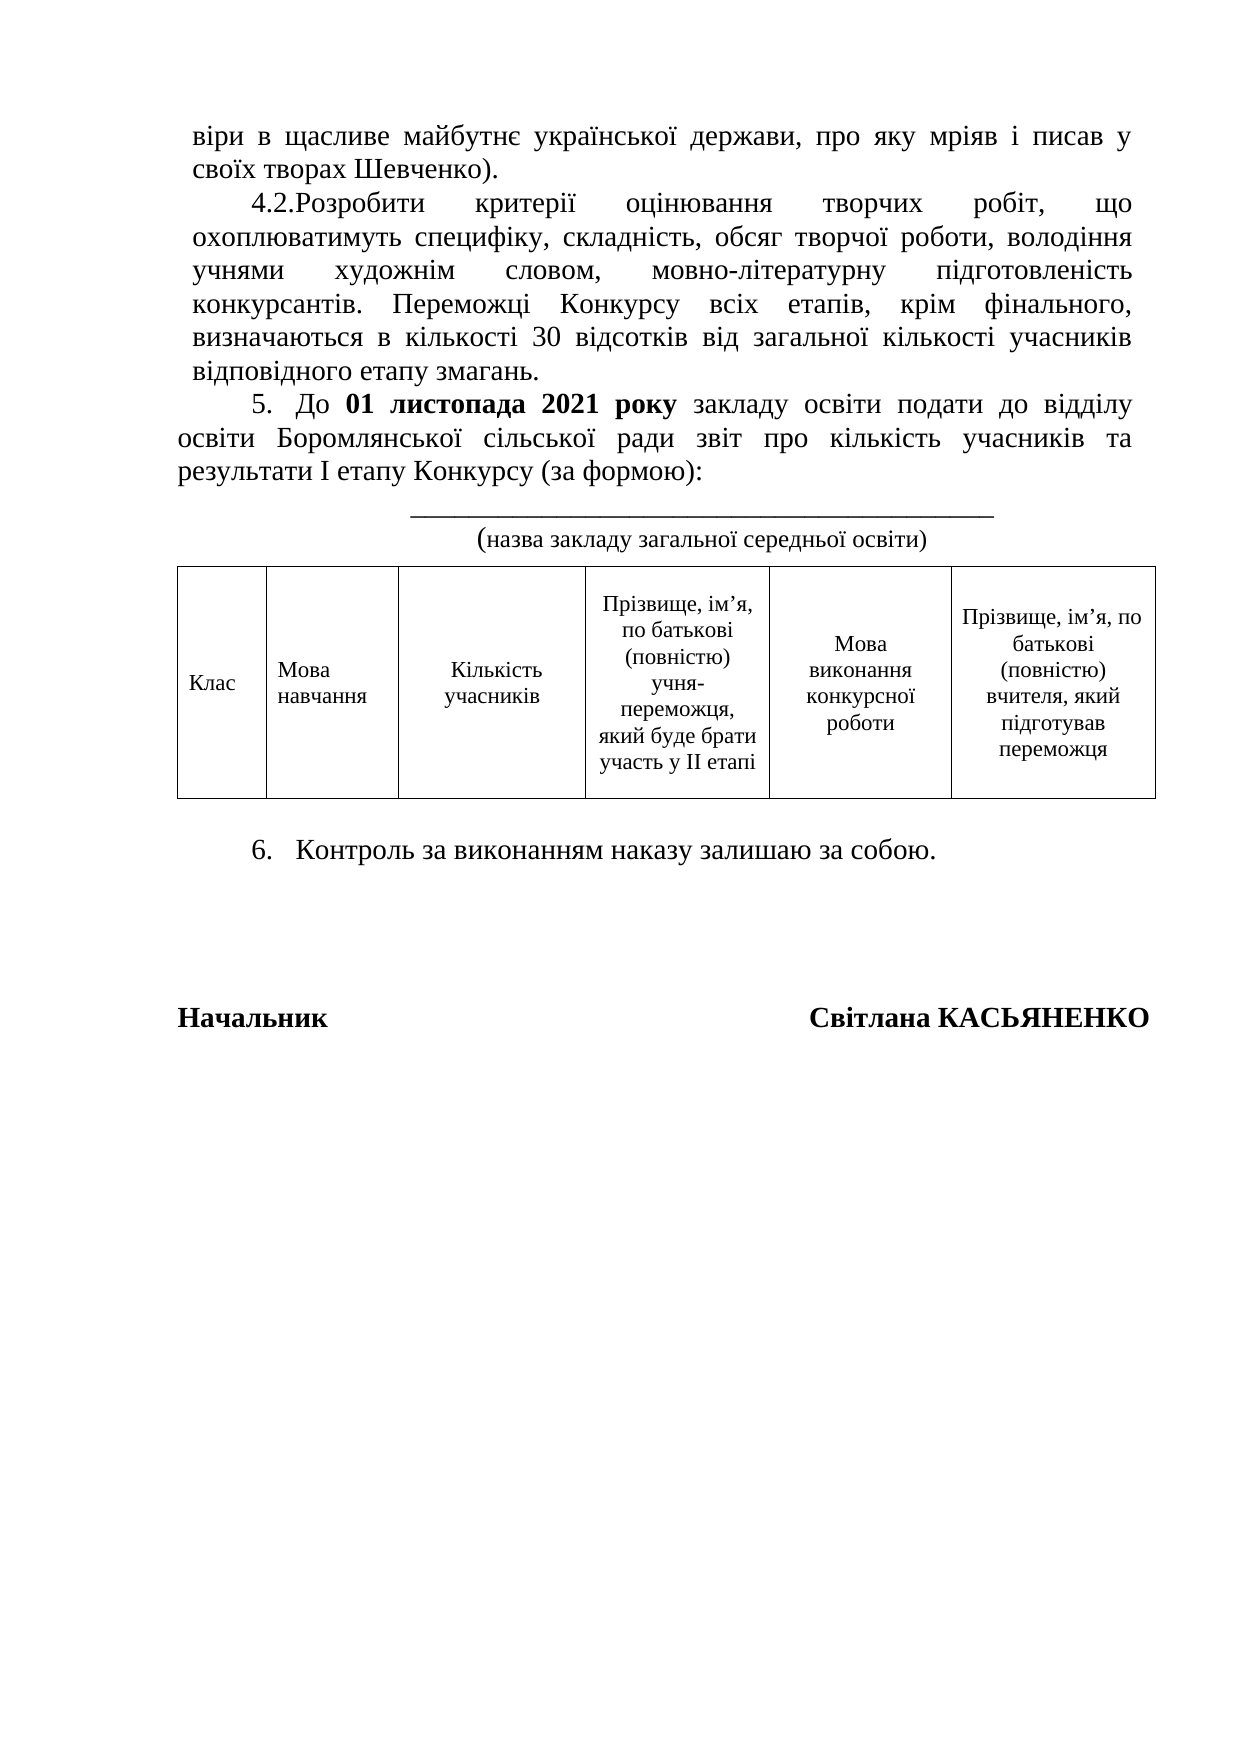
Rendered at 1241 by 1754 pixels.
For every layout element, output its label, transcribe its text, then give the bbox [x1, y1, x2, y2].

list ________________________________________ [252, 487, 1152, 521]
table_header Клас [178, 567, 266, 798]
list 4.2.Розробити критерії оцінювання творчих робіт, що охоплюватимуть специфіку, складність, обсяг творчої роботи, володіння учнями художнім словом, мовно-літературну підготовленість конкурсантів. Переможці Конкурсу всіх етапів, крім фінального, визначаються в кількості 30 відсотків від загальної кількості учасників відповідного етапу змагань. [192, 185, 1133, 386]
table_header Кількість учасників [399, 567, 585, 798]
list До 01 листопада 2021 року закладу освіти подати до відділу освіти Боромлянської сільської ради звіт про кількість учасників та результати І етапу Конкурсу (за формою): [177, 386, 1133, 487]
table_header Прізвище, ім’я, по батькові (повністю) вчителя, який підготував переможця [952, 567, 1155, 798]
table_header Мова виконання конкурсної роботи [770, 567, 951, 798]
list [192, 118, 1133, 185]
table_header Мова навчання [267, 567, 398, 798]
list (назва закладу загальної середньої освіти) [252, 521, 1152, 554]
table_header Прізвище, ім’я, по батькові (повністю) учня-переможця, який буде брати участь у ІІ етапі [586, 567, 769, 798]
list Начальник Світлана КАСЬЯНЕНКО [177, 1000, 1152, 1033]
list Контроль за виконанням наказу залишаю за собою. [177, 832, 1152, 866]
